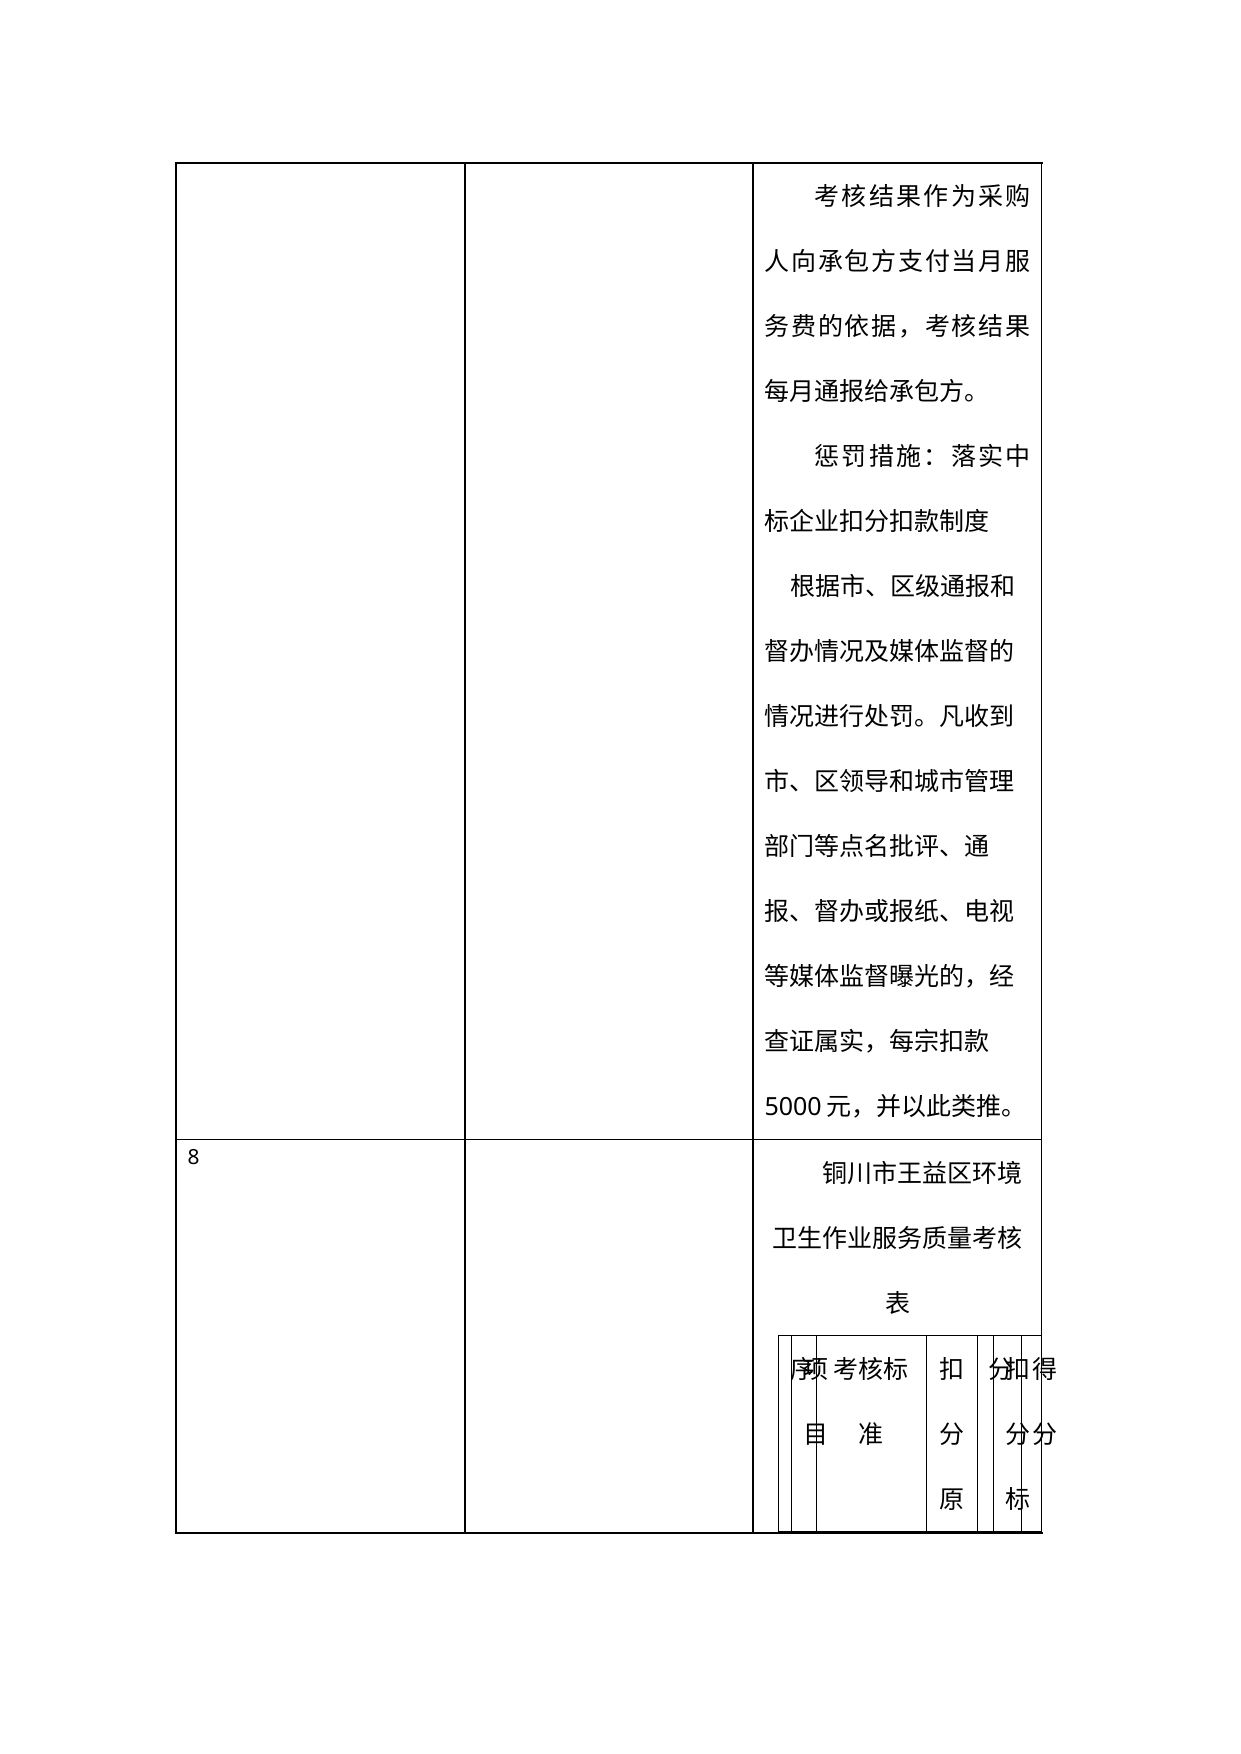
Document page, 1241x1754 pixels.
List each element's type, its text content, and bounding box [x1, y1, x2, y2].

table_cell [466, 164, 752, 1138]
table_cell 8 [177, 1140, 464, 1532]
table_cell 7 [177, 164, 464, 1138]
table_cell 铜川市王益区环境卫生作业服务质量考核表 [754, 1140, 1041, 1532]
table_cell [754, 164, 1041, 1138]
table_cell [466, 1140, 752, 1532]
